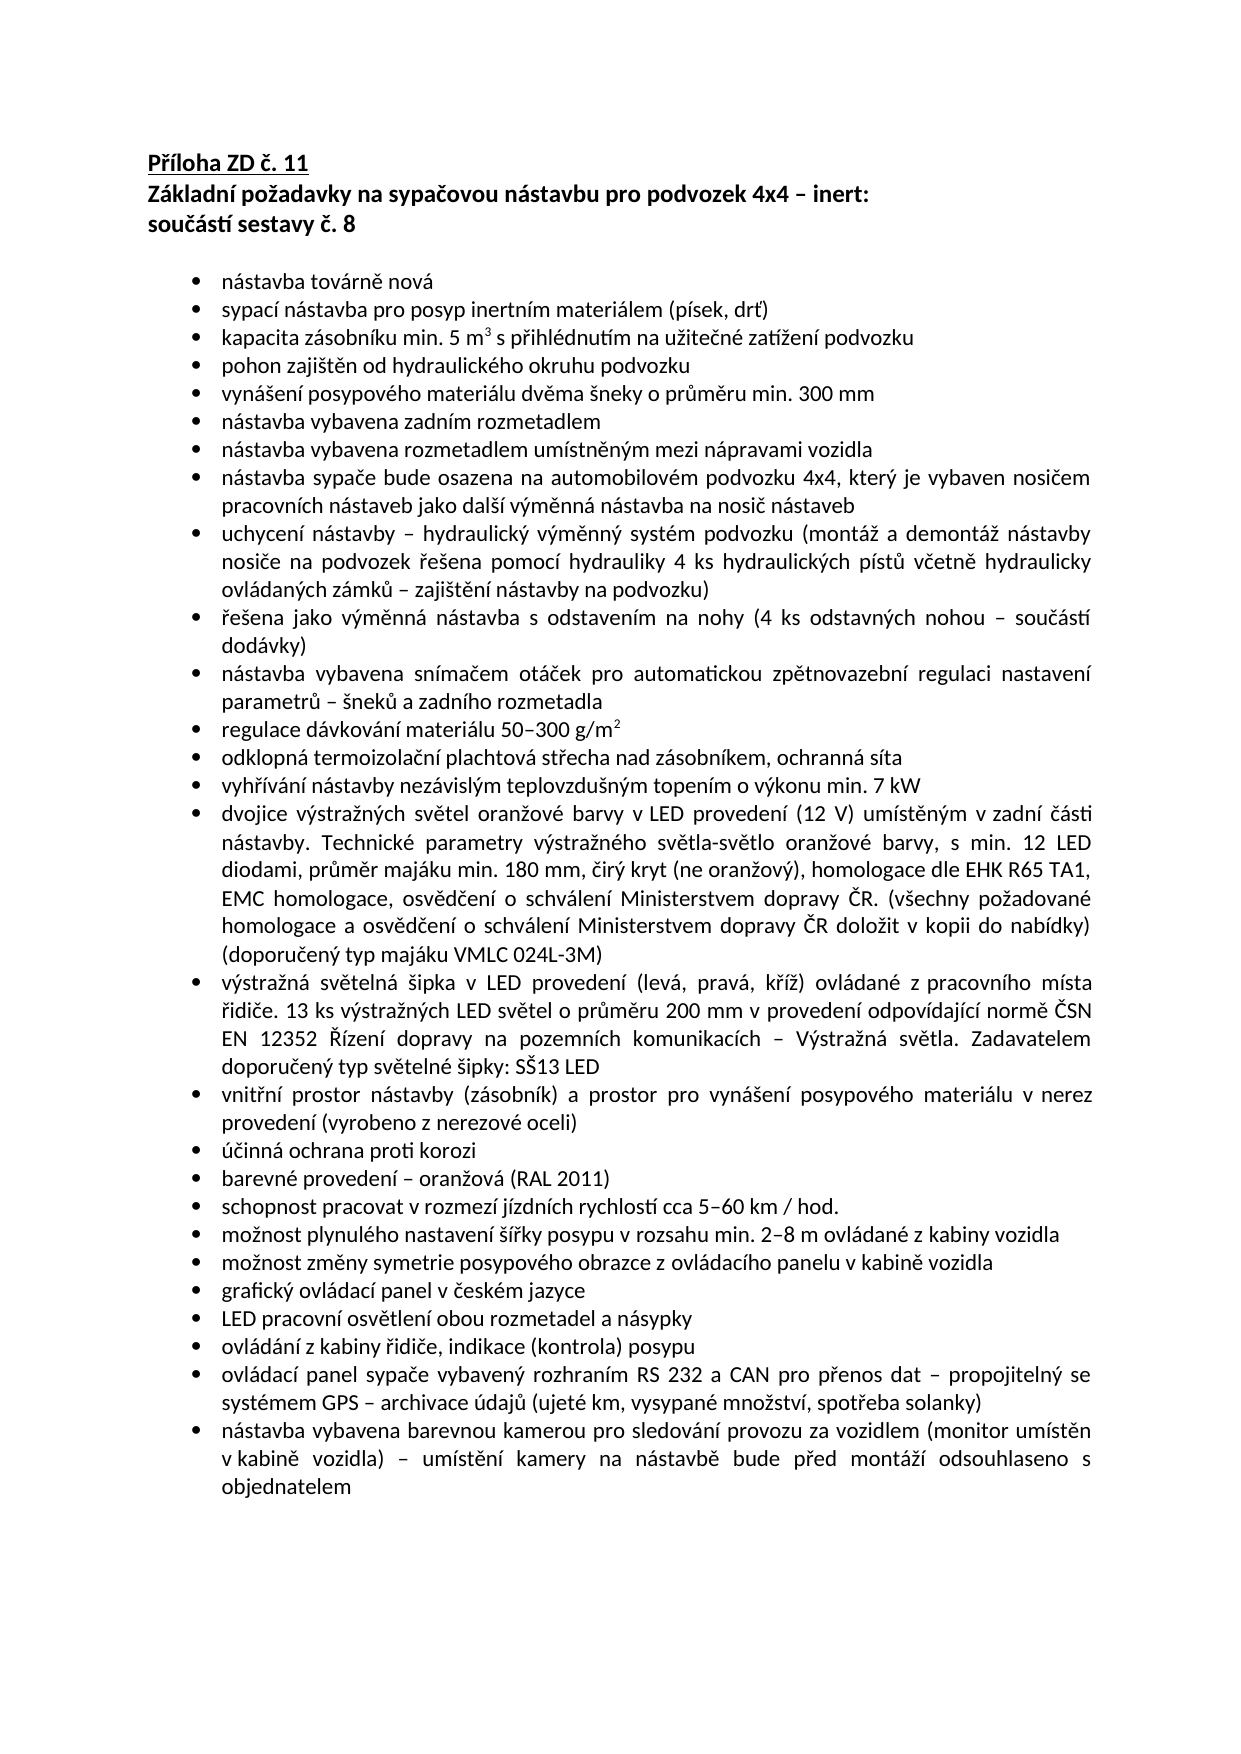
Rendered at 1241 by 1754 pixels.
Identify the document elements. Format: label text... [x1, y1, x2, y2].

list kapacita zásobníku min. 5 m3 s přihlédnutím na užitečné zatížení podvozku [192, 323, 1093, 351]
list uchycení nástavby – hydraulický výměnný systém podvozku (montáž a demontáž nástavby nosiče na podvozek řešena pomocí hydrauliky 4 ks hydraulických pístů včetně hydraulicky ovládaných zámků – zajištění nástavby na podvozku) [192, 519, 1093, 603]
list možnost plynulého nastavení šířky posypu v rozsahu min. 2–8 m ovládané z kabiny vozidla [192, 1220, 1093, 1248]
list nástavba sypače bude osazena na automobilovém podvozku 4x4, který je vybaven nosičem pracovních nástaveb jako další výměnná nástavba na nosič nástaveb [192, 463, 1093, 519]
list nástavba továrně nová [192, 267, 1093, 295]
list možnost změny symetrie posypového obrazce z ovládacího panelu v kabině vozidla [192, 1248, 1093, 1276]
list nástavba vybavena zadním rozmetadlem [192, 407, 1093, 435]
list dvojice výstražných světel oranžové barvy v LED provedení (12 V) umístěným v zadní části nástavby. Technické parametry výstražného světla-světlo oranžové barvy, s min. 12 LED diodami, průměr majáku min. 180 mm, čirý kryt (ne oranžový), homologace dle EHK R65 TA1, EMC homologace, osvědčení o schválení Ministerstvem dopravy ČR. (všechny požadované homologace a osvědčení o schválení Ministerstvem dopravy ČR doložit v kopii do nabídky) (doporučený typ majáku VMLC 024L-3M) [192, 799, 1093, 968]
list vynášení posypového materiálu dvěma šneky o průměru min. 300 mm [192, 379, 1093, 407]
list nástavba vybavena barevnou kamerou pro sledování provozu za vozidlem (monitor umístěn v kabině vozidla) – umístění kamery na nástavbě bude před montáží odsouhlaseno s objednatelem [192, 1416, 1093, 1500]
list schopnost pracovat v rozmezí jízdních rychlostí cca 5–60 km / hod. [192, 1192, 1093, 1220]
list řešena jako výměnná nástavba s odstavením na nohy (4 ks odstavných nohou – součástí dodávky) [192, 603, 1093, 659]
list vyhřívání nástavby nezávislým teplovzdušným topením o výkonu min. 7 kW [192, 772, 1093, 799]
text Příloha ZD č. 11 [148, 148, 1093, 178]
list nástavba vybavena rozmetadlem umístněným mezi nápravami vozidla [192, 435, 1093, 463]
list LED pracovní osvětlení obou rozmetadel a násypky [192, 1304, 1093, 1332]
list ovládání z kabiny řidiče, indikace (kontrola) posypu [192, 1332, 1093, 1360]
list barevné provedení – oranžová (RAL 2011) [192, 1164, 1093, 1192]
list účinná ochrana proti korozi [192, 1136, 1093, 1164]
list vnitřní prostor nástavby (zásobník) a prostor pro vynášení posypového materiálu v nerez provedení (vyrobeno z nerezové oceli) [192, 1080, 1093, 1136]
list odklopná termoizolační plachtová střecha nad zásobníkem, ochranná síta [192, 743, 1093, 772]
text Základní požadavky na sypačovou nástavbu pro podvozek 4x4 – inert: [148, 178, 1093, 209]
list sypací nástavba pro posyp inertním materiálem (písek, drť) [192, 295, 1093, 323]
text součástí sestavy č. 8 [148, 209, 1093, 239]
list grafický ovládací panel v českém jazyce [192, 1276, 1093, 1304]
list regulace dávkování materiálu 50–300 g/m2 [192, 716, 1093, 743]
list ovládací panel sypače vybavený rozhraním RS 232 a CAN pro přenos dat – propojitelný se systémem GPS – archivace údajů (ujeté km, vysypané množství, spotřeba solanky) [192, 1360, 1093, 1416]
list pohon zajištěn od hydraulického okruhu podvozku [192, 351, 1093, 379]
list výstražná světelná šipka v LED provedení (levá, pravá, kříž) ovládané z pracovního místa řidiče. 13 ks výstražných LED světel o průměru 200 mm v provedení odpovídající normě ČSN EN 12352 Řízení dopravy na pozemních komunikacích – Výstražná světla. Zadavatelem doporučený typ světelné šipky: SŠ13 LED [192, 968, 1093, 1080]
list nástavba vybavena snímačem otáček pro automatickou zpětnovazební regulaci nastavení parametrů – šneků a zadního rozmetadla [192, 659, 1093, 716]
